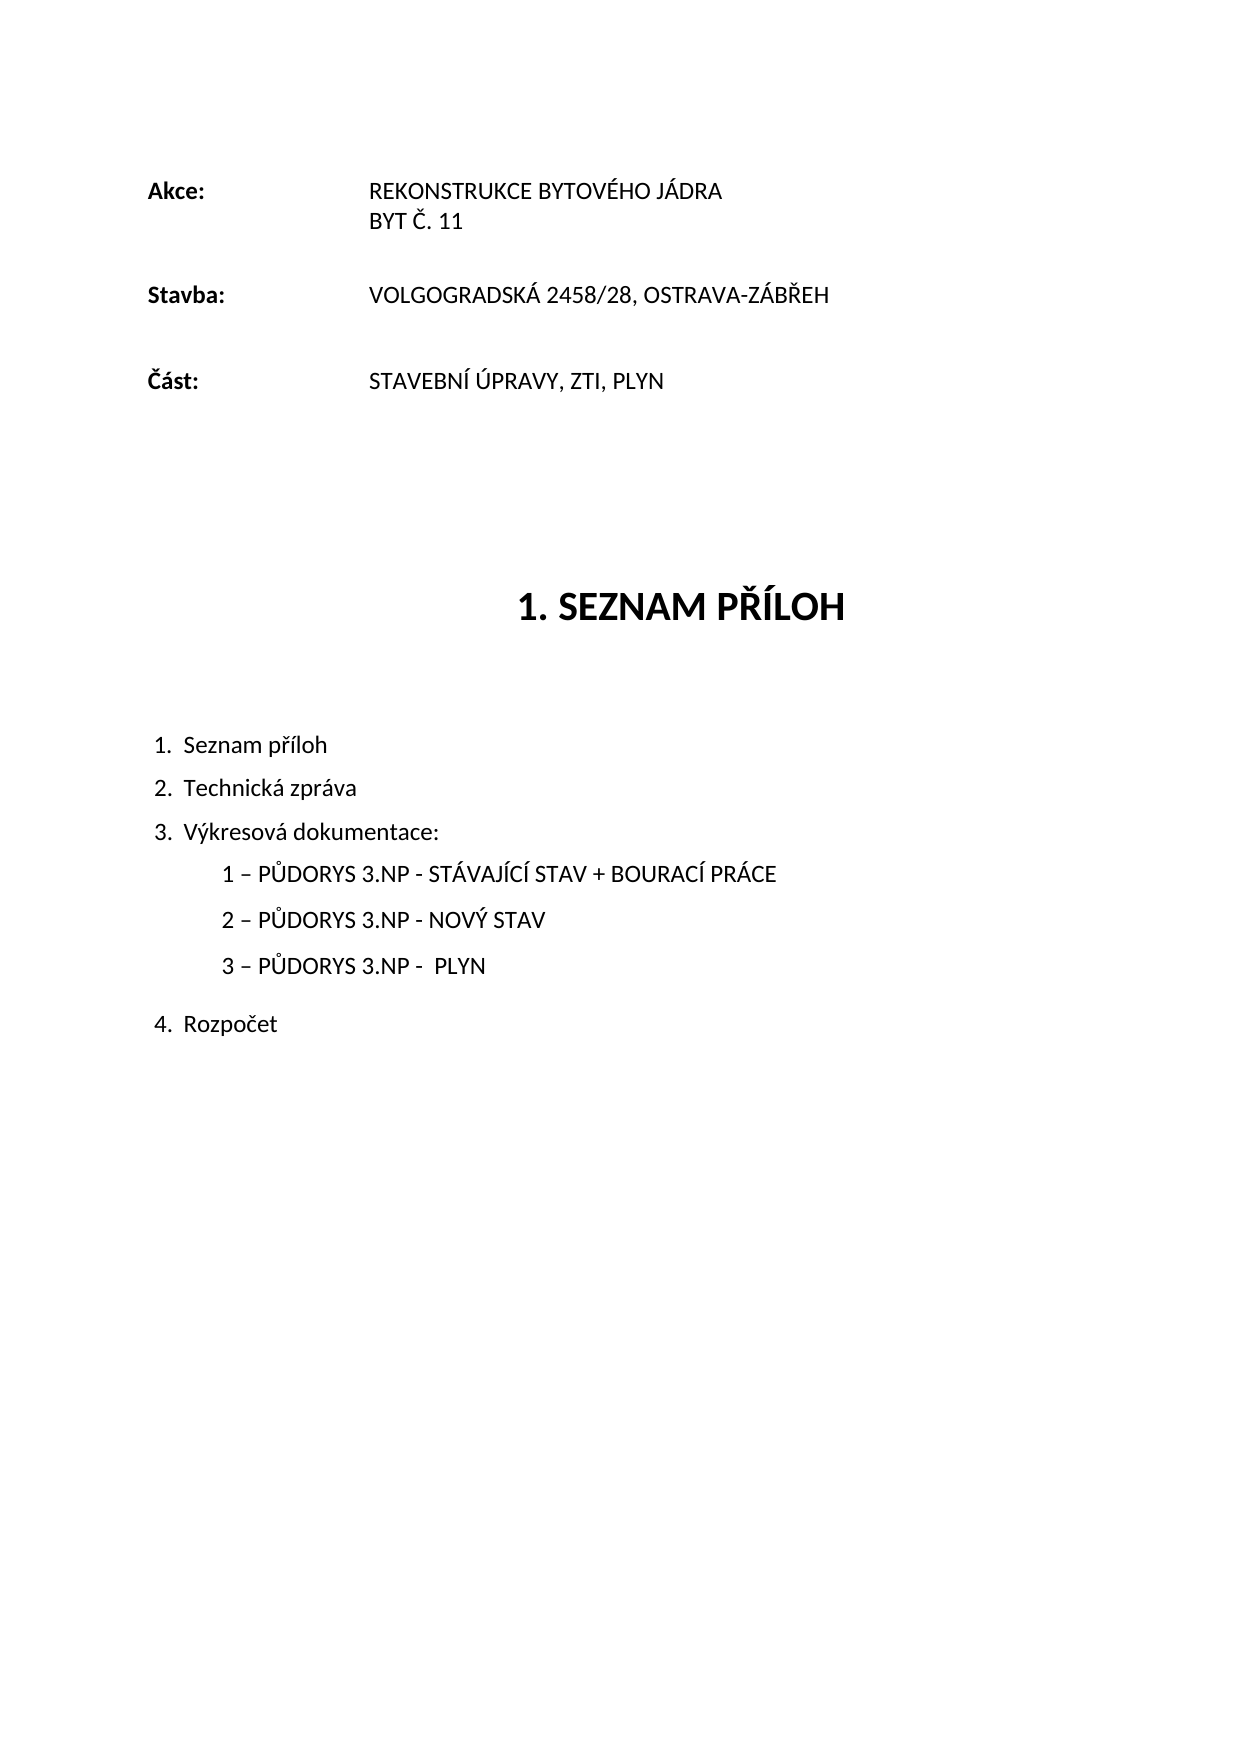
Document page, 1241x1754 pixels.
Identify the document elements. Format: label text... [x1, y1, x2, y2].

text 2 – PŮDORYS 3.NP - NOVÝ STAV [148, 904, 1107, 935]
text Část: STAVEBNÍ ÚPRAVY, ZTI, PLYN [148, 365, 1107, 396]
text Stavba: VOLGOGRADSKÁ 2458/28, OSTRAVA-ZÁBŘEH [148, 279, 1107, 309]
list Výkresová dokumentace: [154, 816, 1107, 846]
text BYT Č. 11 [148, 206, 1107, 236]
text 1. Seznam příloh [148, 729, 1107, 760]
list Technická zpráva [154, 773, 1107, 803]
text 3 – PŮDORYS 3.NP - PLYN [148, 950, 1107, 981]
text 1. SEZNAM PŘÍLOH [441, 580, 1107, 631]
list Rozpočet [154, 1008, 1107, 1039]
text Akce: REKONSTRUKCE BYTOVÉHO JÁDRA [148, 175, 1107, 206]
text 1 – PŮDORYS 3.NP - STÁVAJÍCÍ STAV + BOURACÍ PRÁCE [148, 859, 1107, 889]
